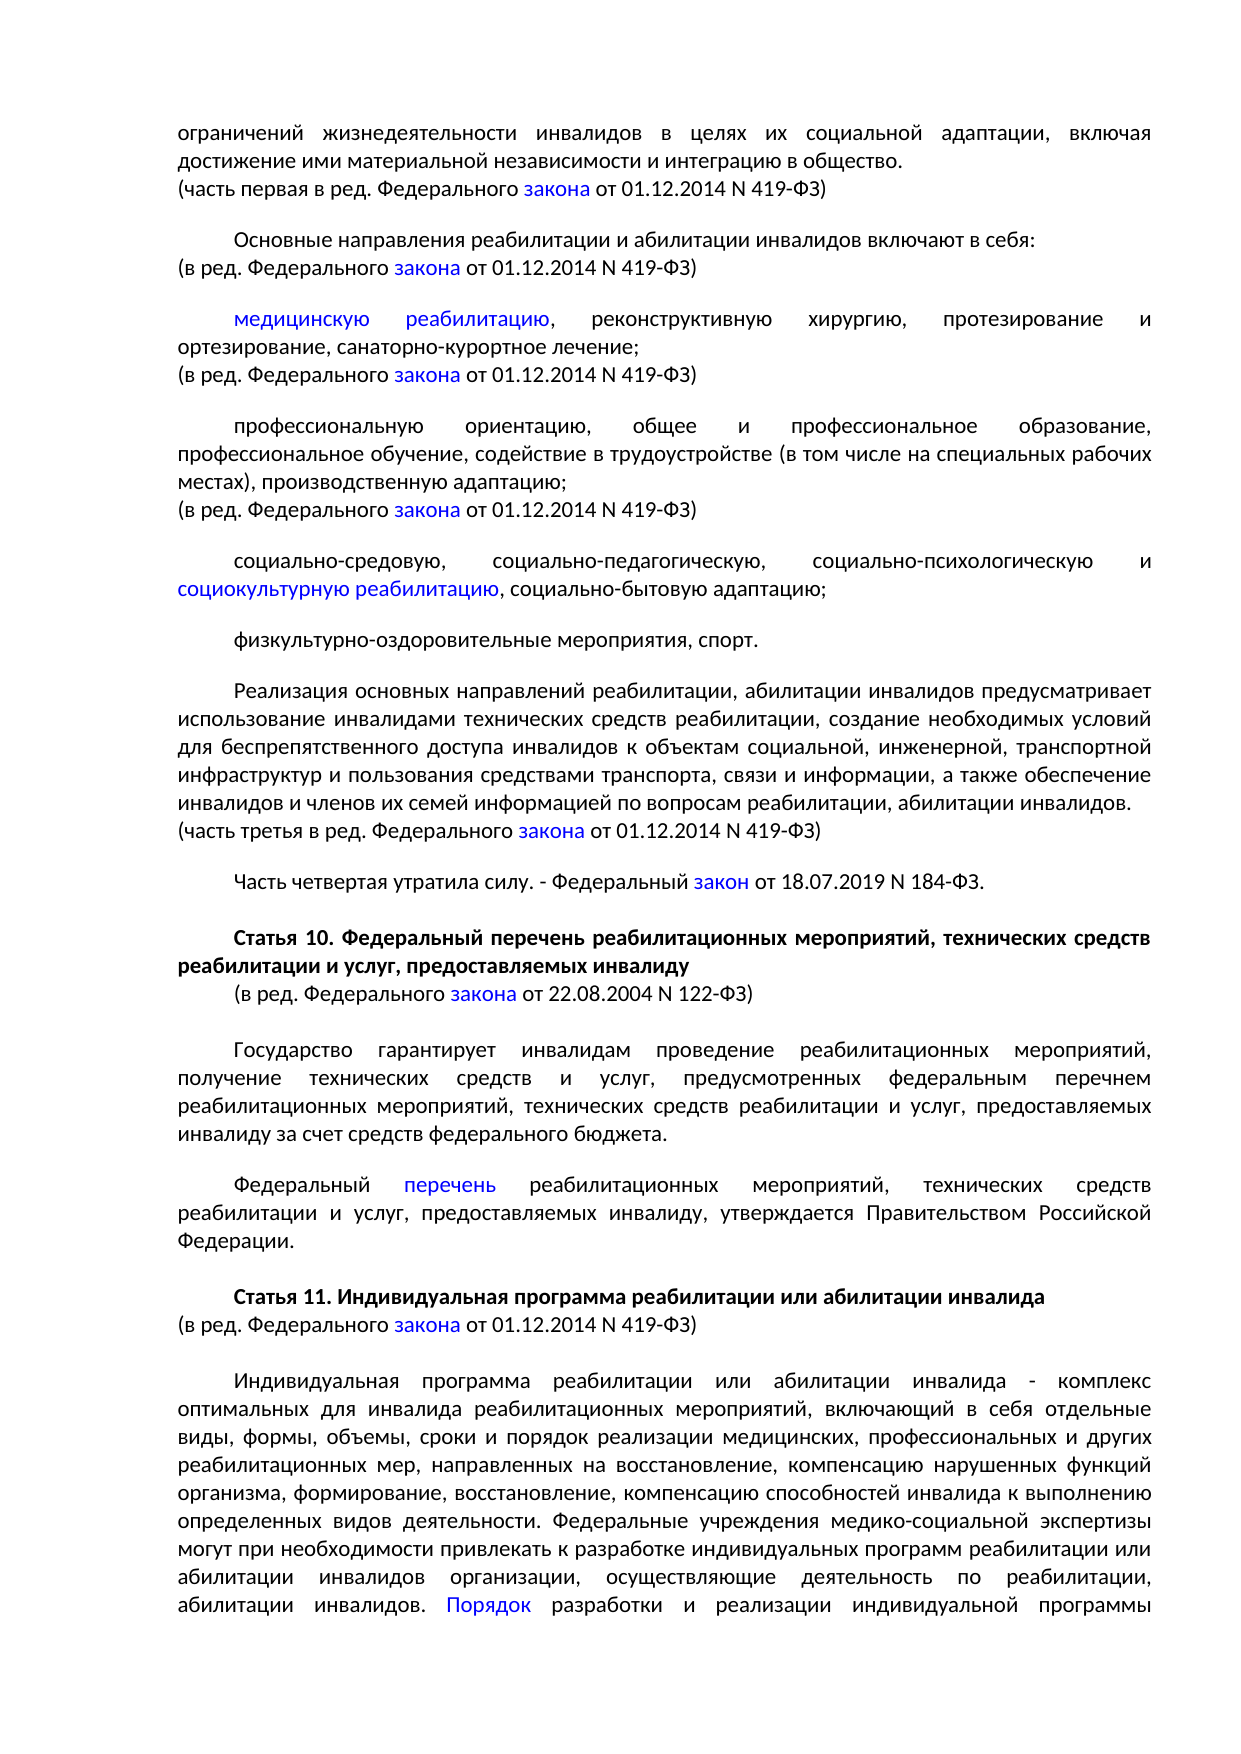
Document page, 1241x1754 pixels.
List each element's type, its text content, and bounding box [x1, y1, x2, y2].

text (в ред. Федерального закона от 01.12.2014 N 419-ФЗ) [177, 360, 1152, 388]
text физкультурно-оздоровительные мероприятия, спорт. [177, 625, 1152, 653]
title Статья 11. Индивидуальная программа реабилитации или абилитации инвалида [177, 1282, 1152, 1310]
text Федеральный перечень реабилитационных мероприятий, технических средств реабилитации и услуг, предоставляемых инвалиду, утверждается Правительством Российской Федерации. [177, 1170, 1152, 1254]
text (в ред. Федерального закона от 01.12.2014 N 419-ФЗ) [177, 495, 1152, 523]
text Реализация основных направлений реабилитации, абилитации инвалидов предусматривает использование инвалидами технических средств реабилитации, создание необходимых условий для беспрепятственного доступа инвалидов к объектам социальной, инженерной, транспортной инфраструктур и пользования средствами транспорта, связи и информации, а также обеспечение инвалидов и членов их семей информацией по вопросам реабилитации, абилитации инвалидов. [177, 676, 1152, 816]
text социально-средовую, социально-педагогическую, социально-психологическую и социокультурную реабилитацию, социально-бытовую адаптацию; [177, 546, 1152, 602]
text профессиональную ориентацию, общее и профессиональное образование, профессиональное обучение, содействие в трудоустройстве (в том числе на специальных рабочих местах), производственную адаптацию; [177, 411, 1152, 495]
text (часть первая в ред. Федерального закона от 01.12.2014 N 419-ФЗ) [177, 174, 1152, 202]
text Часть четвертая утратила силу. - Федеральный закон от 18.07.2019 N 184-ФЗ. [177, 867, 1152, 895]
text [177, 118, 1152, 174]
text (в ред. Федерального закона от 22.08.2004 N 122-ФЗ) [177, 979, 1152, 1007]
text (в ред. Федерального закона от 01.12.2014 N 419-ФЗ) [177, 1310, 1152, 1338]
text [177, 1366, 1152, 1618]
title Статья 10. Федеральный перечень реабилитационных мероприятий, технических средств реабилитации и услуг, предоставляемых инвалиду [177, 923, 1152, 979]
text Основные направления реабилитации и абилитации инвалидов включают в себя: [177, 225, 1152, 253]
text медицинскую реабилитацию, реконструктивную хирургию, протезирование и ортезирование, санаторно-курортное лечение; [177, 304, 1152, 360]
text (в ред. Федерального закона от 01.12.2014 N 419-ФЗ) [177, 253, 1152, 281]
text Государство гарантирует инвалидам проведение реабилитационных мероприятий, получение технических средств и услуг, предусмотренных федеральным перечнем реабилитационных мероприятий, технических средств реабилитации и услуг, предоставляемых инвалиду за счет средств федерального бюджета. [177, 1035, 1152, 1147]
text (часть третья в ред. Федерального закона от 01.12.2014 N 419-ФЗ) [177, 816, 1152, 844]
